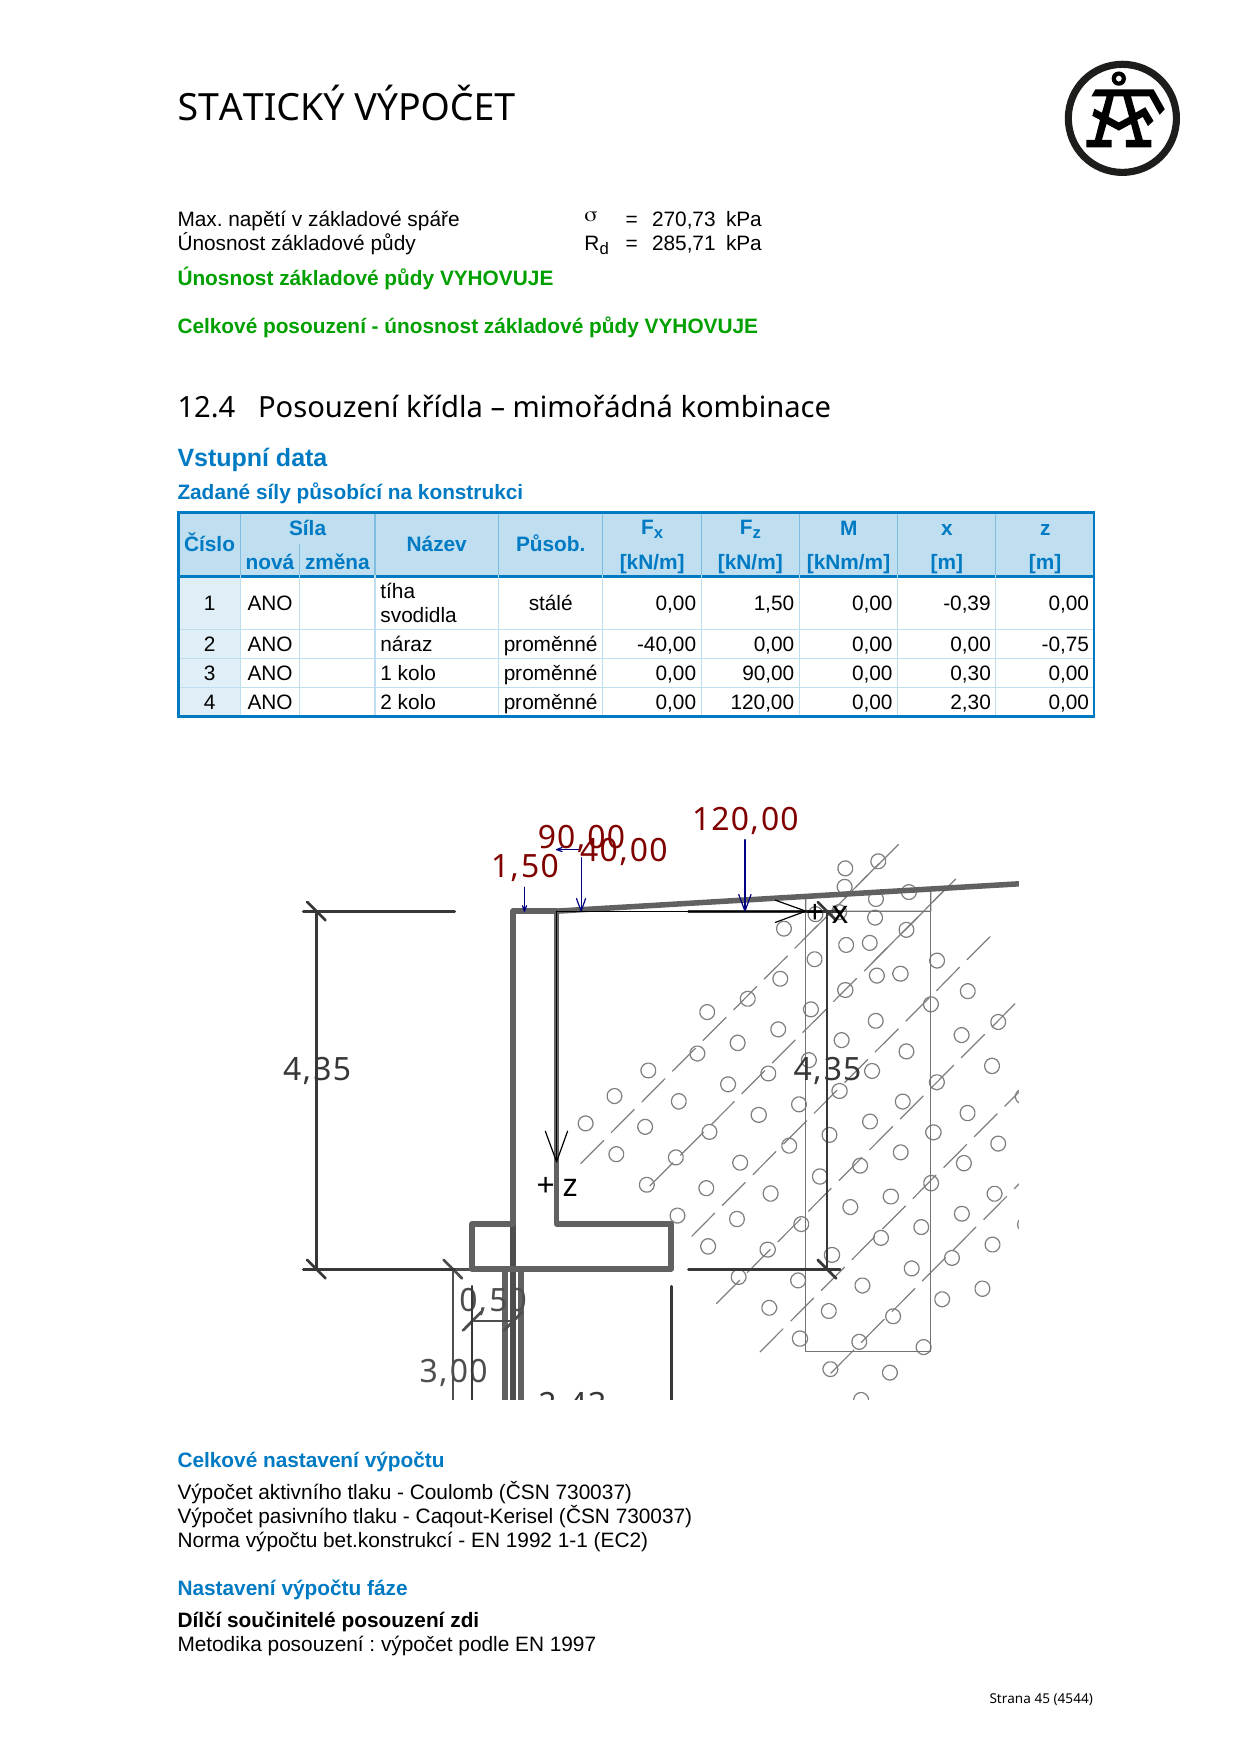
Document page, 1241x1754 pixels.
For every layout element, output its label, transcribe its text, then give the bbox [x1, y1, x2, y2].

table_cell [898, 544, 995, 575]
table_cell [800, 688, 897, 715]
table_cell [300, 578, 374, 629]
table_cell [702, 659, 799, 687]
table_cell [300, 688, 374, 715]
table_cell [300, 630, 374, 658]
text Únosnost základové půdy VYHOVUJE [177, 266, 1092, 290]
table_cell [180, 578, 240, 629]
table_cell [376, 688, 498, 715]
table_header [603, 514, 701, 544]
text Výpočet aktivního tlaku - Coulomb (ČSN 730037) [177, 1480, 1092, 1504]
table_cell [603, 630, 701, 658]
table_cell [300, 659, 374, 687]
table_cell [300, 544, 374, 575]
text Celkové posouzení - únosnost základové půdy VYHOVUJE [177, 314, 1092, 338]
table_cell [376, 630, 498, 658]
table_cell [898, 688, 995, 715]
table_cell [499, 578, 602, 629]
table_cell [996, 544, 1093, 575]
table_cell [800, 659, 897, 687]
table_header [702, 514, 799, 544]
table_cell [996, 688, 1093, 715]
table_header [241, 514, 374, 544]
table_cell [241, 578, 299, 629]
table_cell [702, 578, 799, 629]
text Nastavení výpočtu fáze [177, 1576, 1092, 1600]
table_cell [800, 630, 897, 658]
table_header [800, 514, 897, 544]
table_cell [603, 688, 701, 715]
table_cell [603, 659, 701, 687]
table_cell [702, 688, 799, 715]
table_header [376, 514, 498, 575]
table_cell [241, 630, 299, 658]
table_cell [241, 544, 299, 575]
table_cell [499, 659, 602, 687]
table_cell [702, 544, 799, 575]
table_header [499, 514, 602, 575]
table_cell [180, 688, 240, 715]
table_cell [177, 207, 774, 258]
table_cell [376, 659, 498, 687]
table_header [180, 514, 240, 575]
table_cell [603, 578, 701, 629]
text Vstupní data [177, 443, 1092, 472]
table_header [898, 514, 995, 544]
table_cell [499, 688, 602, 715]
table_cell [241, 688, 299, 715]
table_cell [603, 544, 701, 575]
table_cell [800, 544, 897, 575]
text Zadané síly působící na konstrukci [177, 480, 1092, 504]
text Celkové nastavení výpočtu [177, 1448, 1092, 1472]
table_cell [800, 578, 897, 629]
text Metodika posouzení : výpočet podle EN 1997 [177, 1632, 1092, 1656]
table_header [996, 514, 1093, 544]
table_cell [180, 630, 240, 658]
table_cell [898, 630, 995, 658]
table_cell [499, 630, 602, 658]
text Dílčí součinitelé posouzení zdi [177, 1608, 1092, 1632]
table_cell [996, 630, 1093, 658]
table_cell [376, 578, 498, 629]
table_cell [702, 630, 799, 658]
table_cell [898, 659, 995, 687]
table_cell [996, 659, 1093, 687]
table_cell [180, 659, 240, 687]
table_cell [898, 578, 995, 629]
text Výpočet pasivního tlaku - Caqout-Kerisel (ČSN 730037) [177, 1504, 1092, 1528]
text Norma výpočtu bet.konstrukcí - EN 1992 1-1 (EC2) [177, 1528, 1092, 1552]
subtitle Posouzení křídla – mimořádná kombinace [177, 387, 1092, 426]
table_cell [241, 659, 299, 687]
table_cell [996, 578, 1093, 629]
